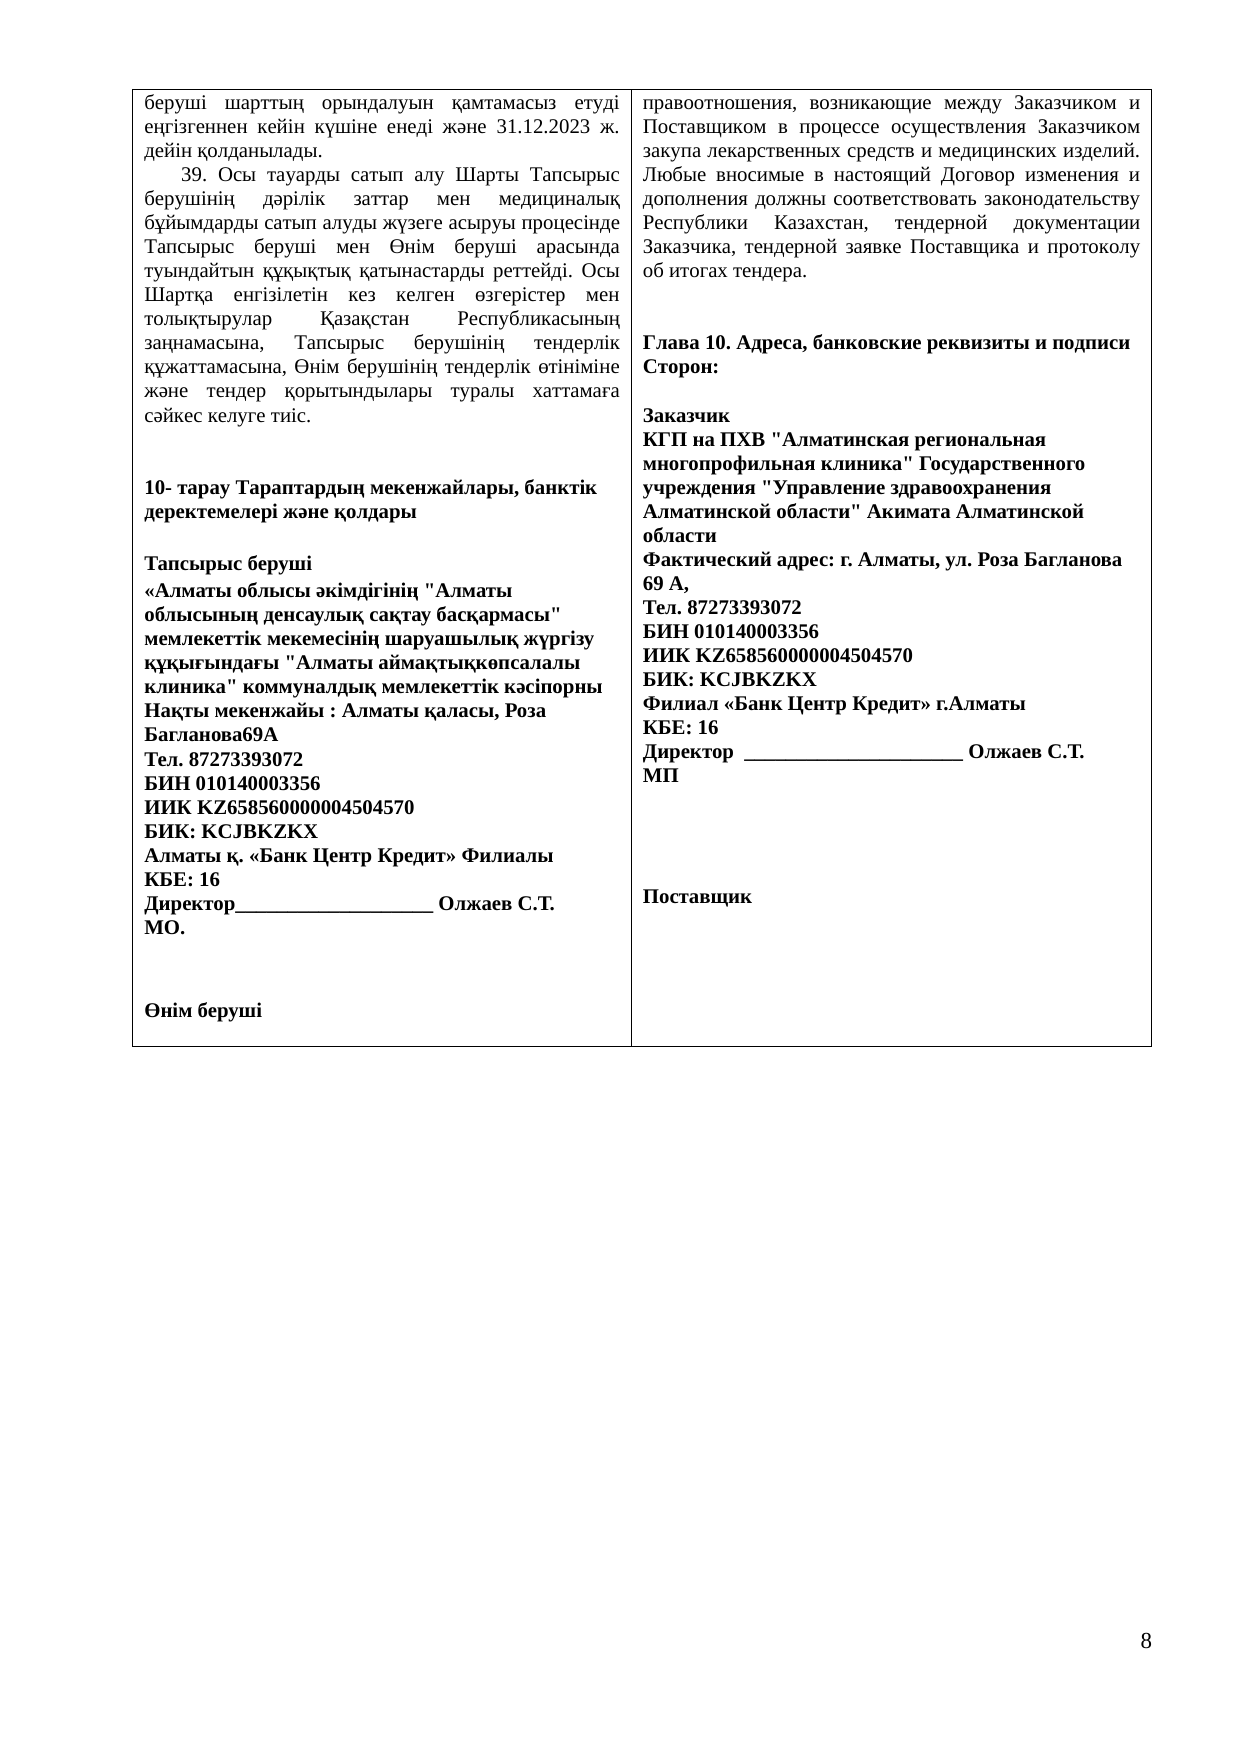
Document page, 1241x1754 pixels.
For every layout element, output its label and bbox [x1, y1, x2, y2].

table_header [133, 90, 631, 1046]
table_header [632, 90, 1151, 1046]
